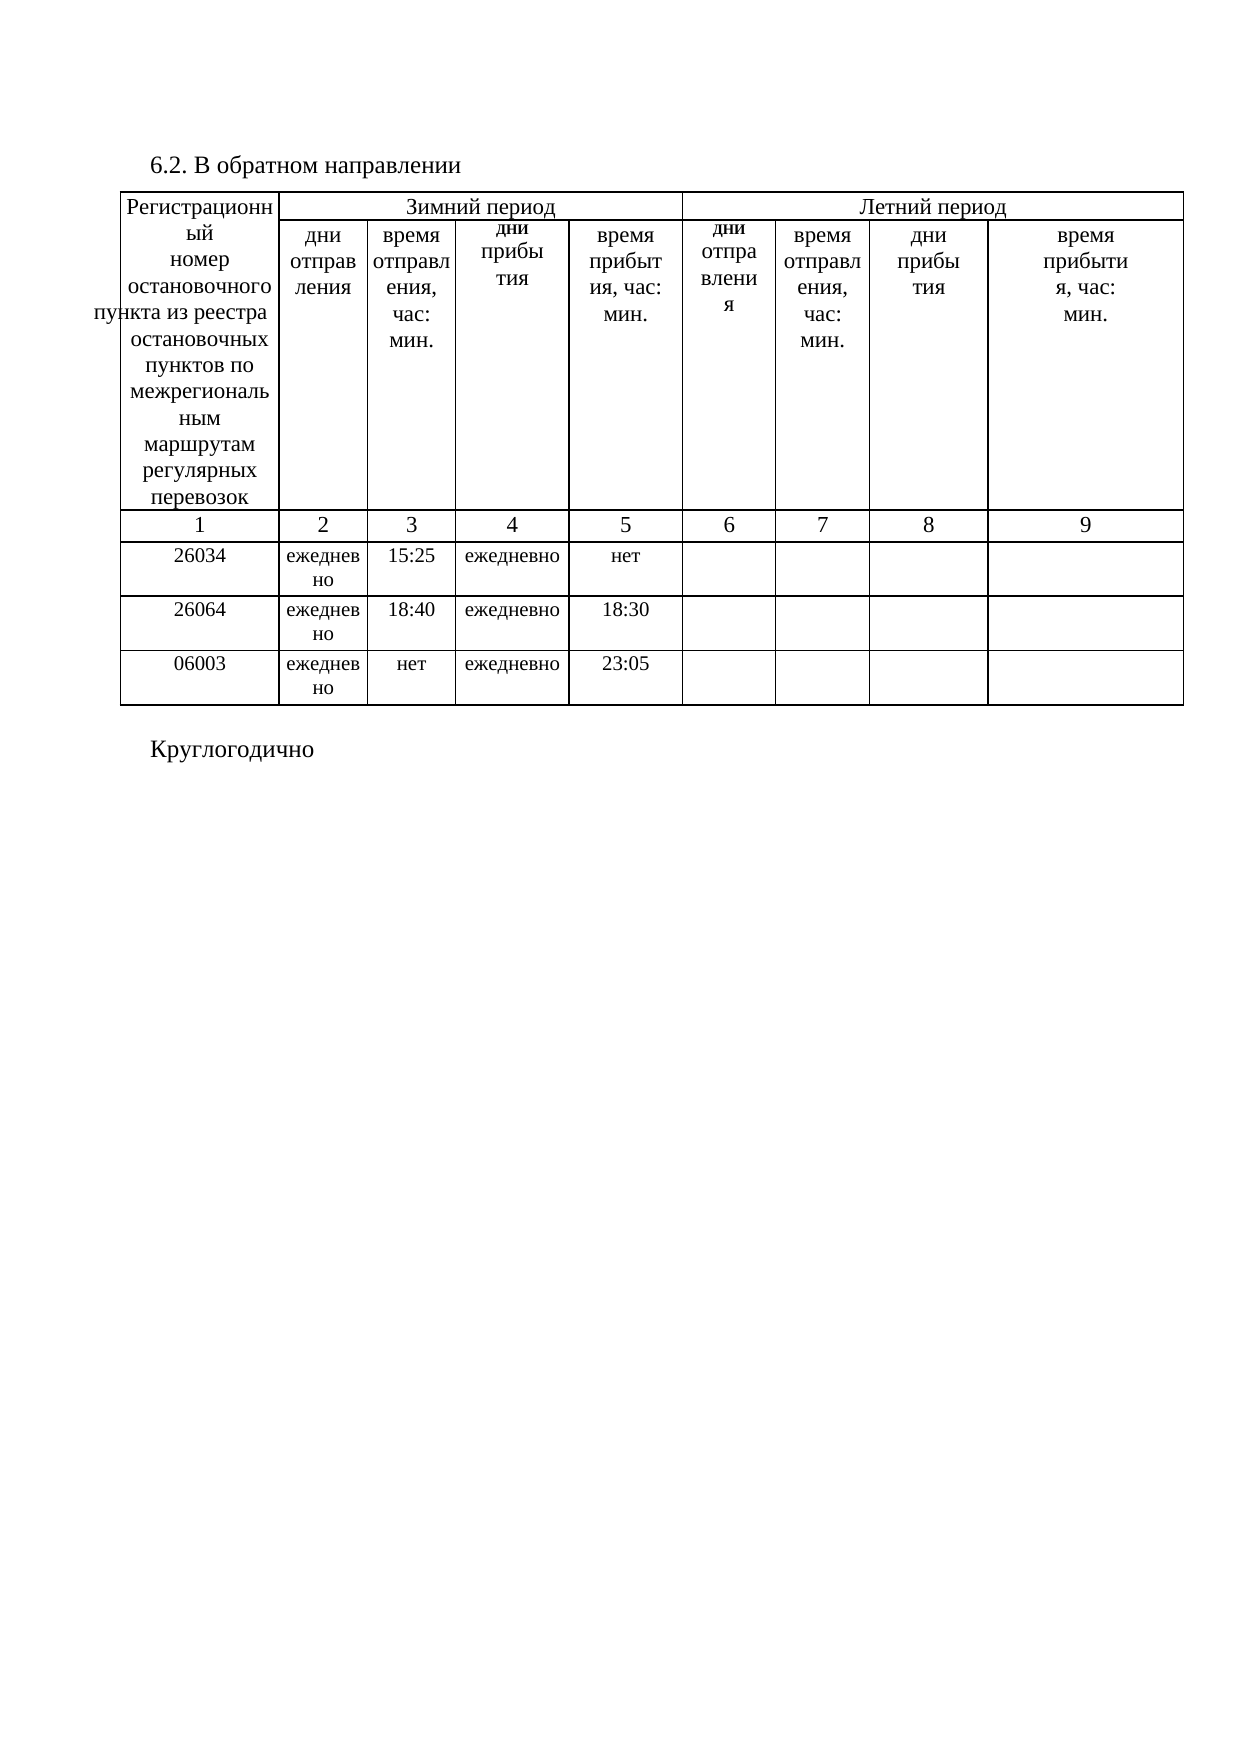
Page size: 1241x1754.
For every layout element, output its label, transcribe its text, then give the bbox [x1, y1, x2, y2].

table_cell время прибыти я, час: мин. [989, 221, 1183, 509]
table_cell 7 [776, 511, 869, 541]
table_cell 15:25 [368, 543, 455, 595]
table_cell 9 [989, 511, 1183, 541]
table_cell [989, 543, 1183, 595]
table_cell 18:30 [570, 597, 682, 650]
text Круглогодично [150, 734, 1090, 763]
table_cell время отправл ения, час: мин. [776, 221, 869, 509]
table_cell 23:05 [570, 651, 682, 704]
table_cell 3 [368, 511, 455, 541]
table_cell ежедневно [280, 597, 367, 650]
table_cell [870, 651, 987, 704]
table_cell [683, 597, 775, 650]
table_cell ежедневно [456, 597, 568, 650]
text 6.2. В обратном направлении [150, 150, 1090, 179]
table_cell нет [570, 543, 682, 595]
table_cell [776, 597, 869, 650]
table_cell 06003 [121, 651, 278, 704]
table_header Летний период [683, 193, 1183, 219]
table_cell 18:40 [368, 597, 455, 650]
table_cell 2 [280, 511, 367, 541]
table_cell ежедневно [280, 543, 367, 595]
table_cell ДНИ отпра влени я [683, 221, 775, 509]
table_cell время прибыт ия, час: мин. [570, 221, 682, 509]
table_cell 1 [121, 511, 278, 541]
table_cell дни прибы тия [870, 221, 987, 509]
table_cell [989, 651, 1183, 704]
table_header Зимний период [280, 193, 682, 219]
table_cell 26064 [121, 597, 278, 650]
table_cell время отправл ения, час: мин. [368, 221, 455, 509]
table_cell [683, 651, 775, 704]
table_cell [683, 543, 775, 595]
table_cell дни отправ ления [280, 221, 367, 509]
table_cell 8 [870, 511, 987, 541]
table_cell [776, 651, 869, 704]
table_cell ежедневно [456, 651, 568, 704]
table_cell [989, 597, 1183, 650]
table_header Регистрационный номер остановочного пункта из реестра остановочных пунктов по межрегиональным маршрутам регулярных перевозок [121, 193, 278, 509]
table_cell 4 [456, 511, 568, 541]
table_cell ежедневно [456, 543, 568, 595]
table_cell [870, 543, 987, 595]
table_cell 5 [570, 511, 682, 541]
table_cell [776, 543, 869, 595]
table_cell ежедневно [280, 651, 367, 704]
table_cell [870, 597, 987, 650]
table_cell 6 [683, 511, 775, 541]
table_cell 26034 [121, 543, 278, 595]
table_cell ДНИ прибы тия [456, 221, 568, 509]
table_cell нет [368, 651, 455, 704]
